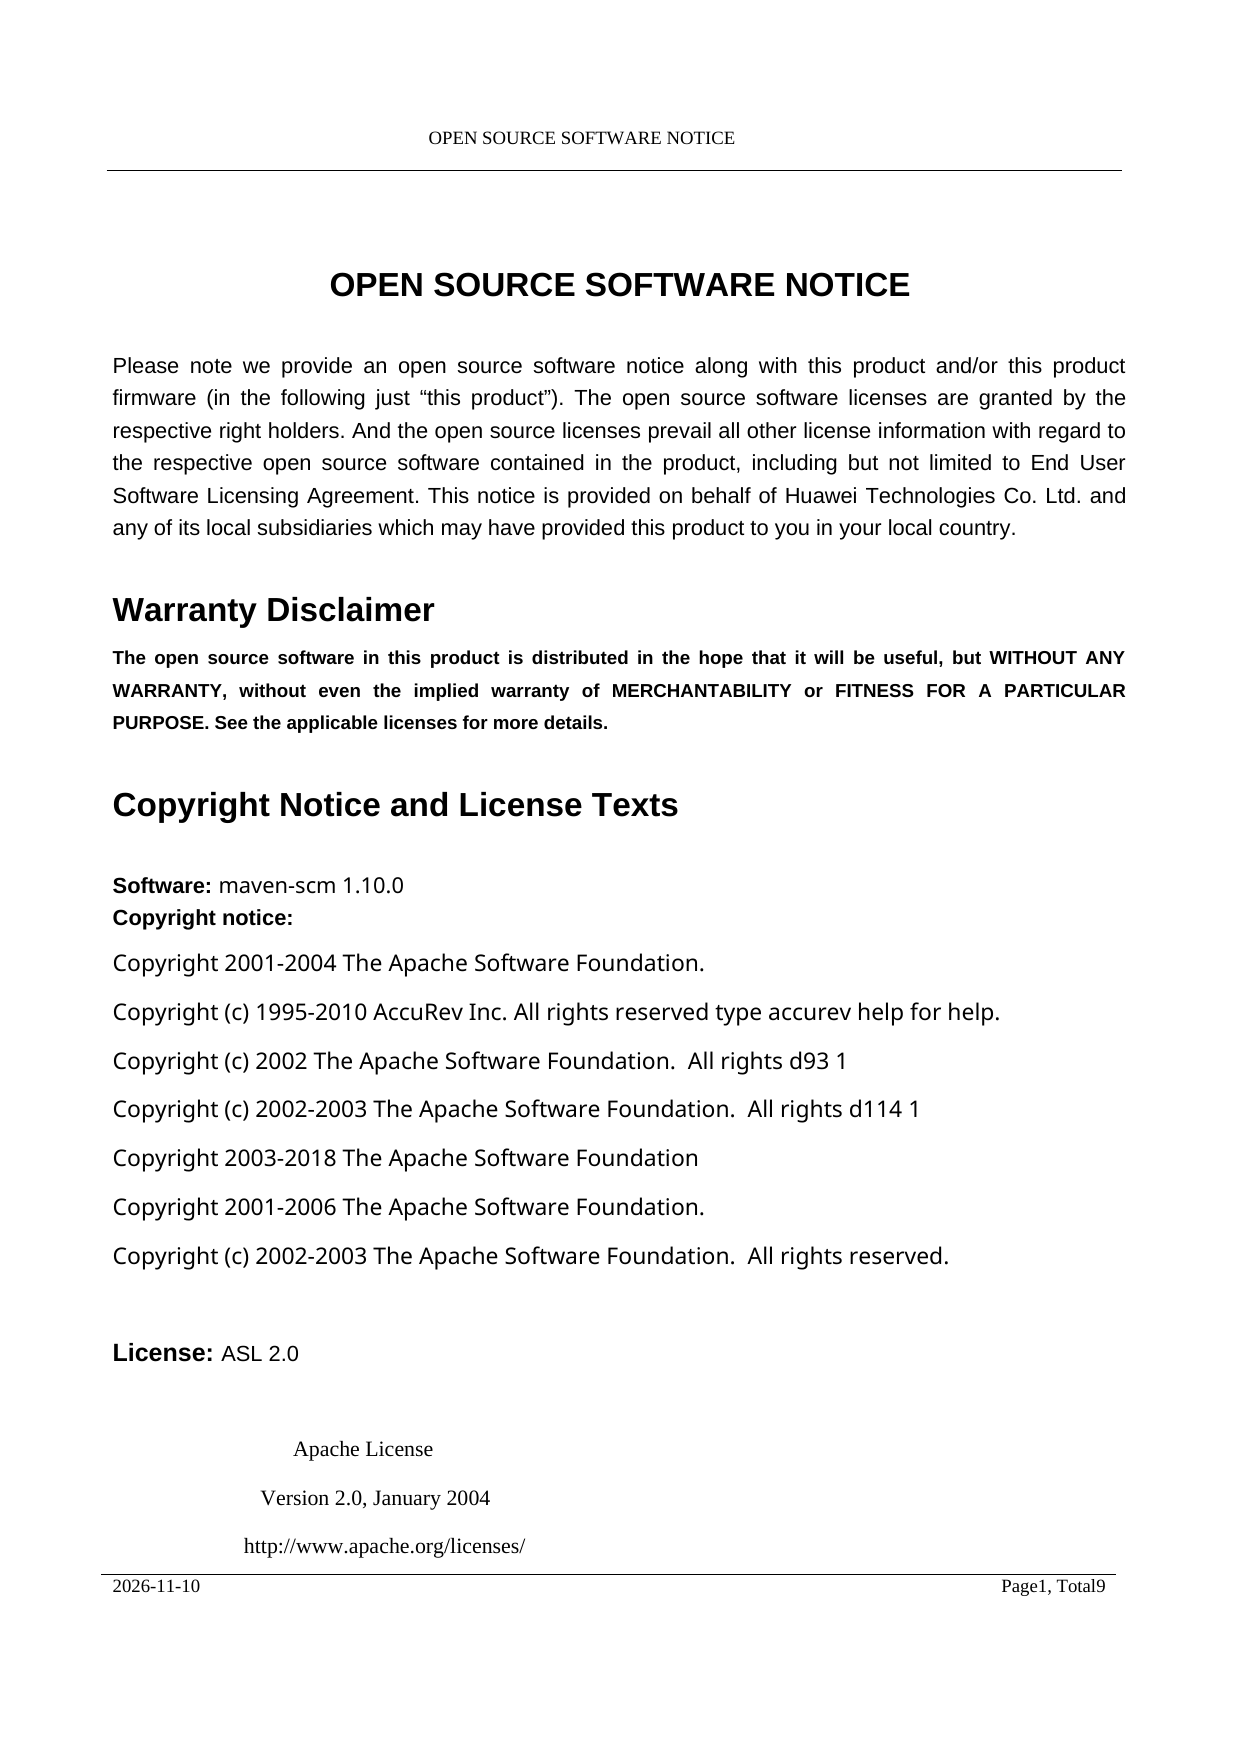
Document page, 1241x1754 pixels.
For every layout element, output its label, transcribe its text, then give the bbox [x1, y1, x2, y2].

text OPEN SOURCE SOFTWARE NOTICE [112, 251, 1128, 316]
text The open source software in this product is distributed in the hope that it will be useful, but WITHOUT ANY WARRANTY, without even the implied warranty of MERCHANTABILITY or FITNESS FOR A PARTICULAR PURPOSE. See the applicable licenses for more details. [112, 641, 1128, 739]
text Warranty Disclaimer [112, 576, 1128, 641]
text Copyright Notice and License Texts [112, 771, 1128, 836]
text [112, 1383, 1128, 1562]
text Copyright notice: [112, 901, 1128, 934]
text Copyright 2001-2004 The Apache Software Foundation. Copyright (c) 1995-2010 AccuRev Inc. All rights reserved type accurev help for help. Copyright (c) 2002 The Apache Software Foundation. All rights d93 1 Copyright (c) 2002-2003 The Apache Software Foundation. All rights d114 1 Copyright 2003-2018 The Apache Software Foundation Copyright 2001-2006 The Apache Software Foundation. Copyright (c) 2002-2003 The Apache Software Foundation. All rights reserved. [112, 947, 1128, 1320]
text Software: maven-scm 1.10.0 [112, 869, 1128, 901]
text Please note we provide an open source software notice along with this product and/or this product firmware (in the following just “this product”). The open source software licenses are granted by the respective right holders. And the open source licenses prevail all other license information with regard to the respective open source software contained in the product, including but not limited to End User Software Licensing Agreement. This notice is provided on behalf of Huawei Technologies Co. Ltd. and any of its local subsidiaries which may have provided this product to you in your local country. [112, 349, 1128, 544]
text License: ASL 2.0 [112, 1337, 1128, 1369]
